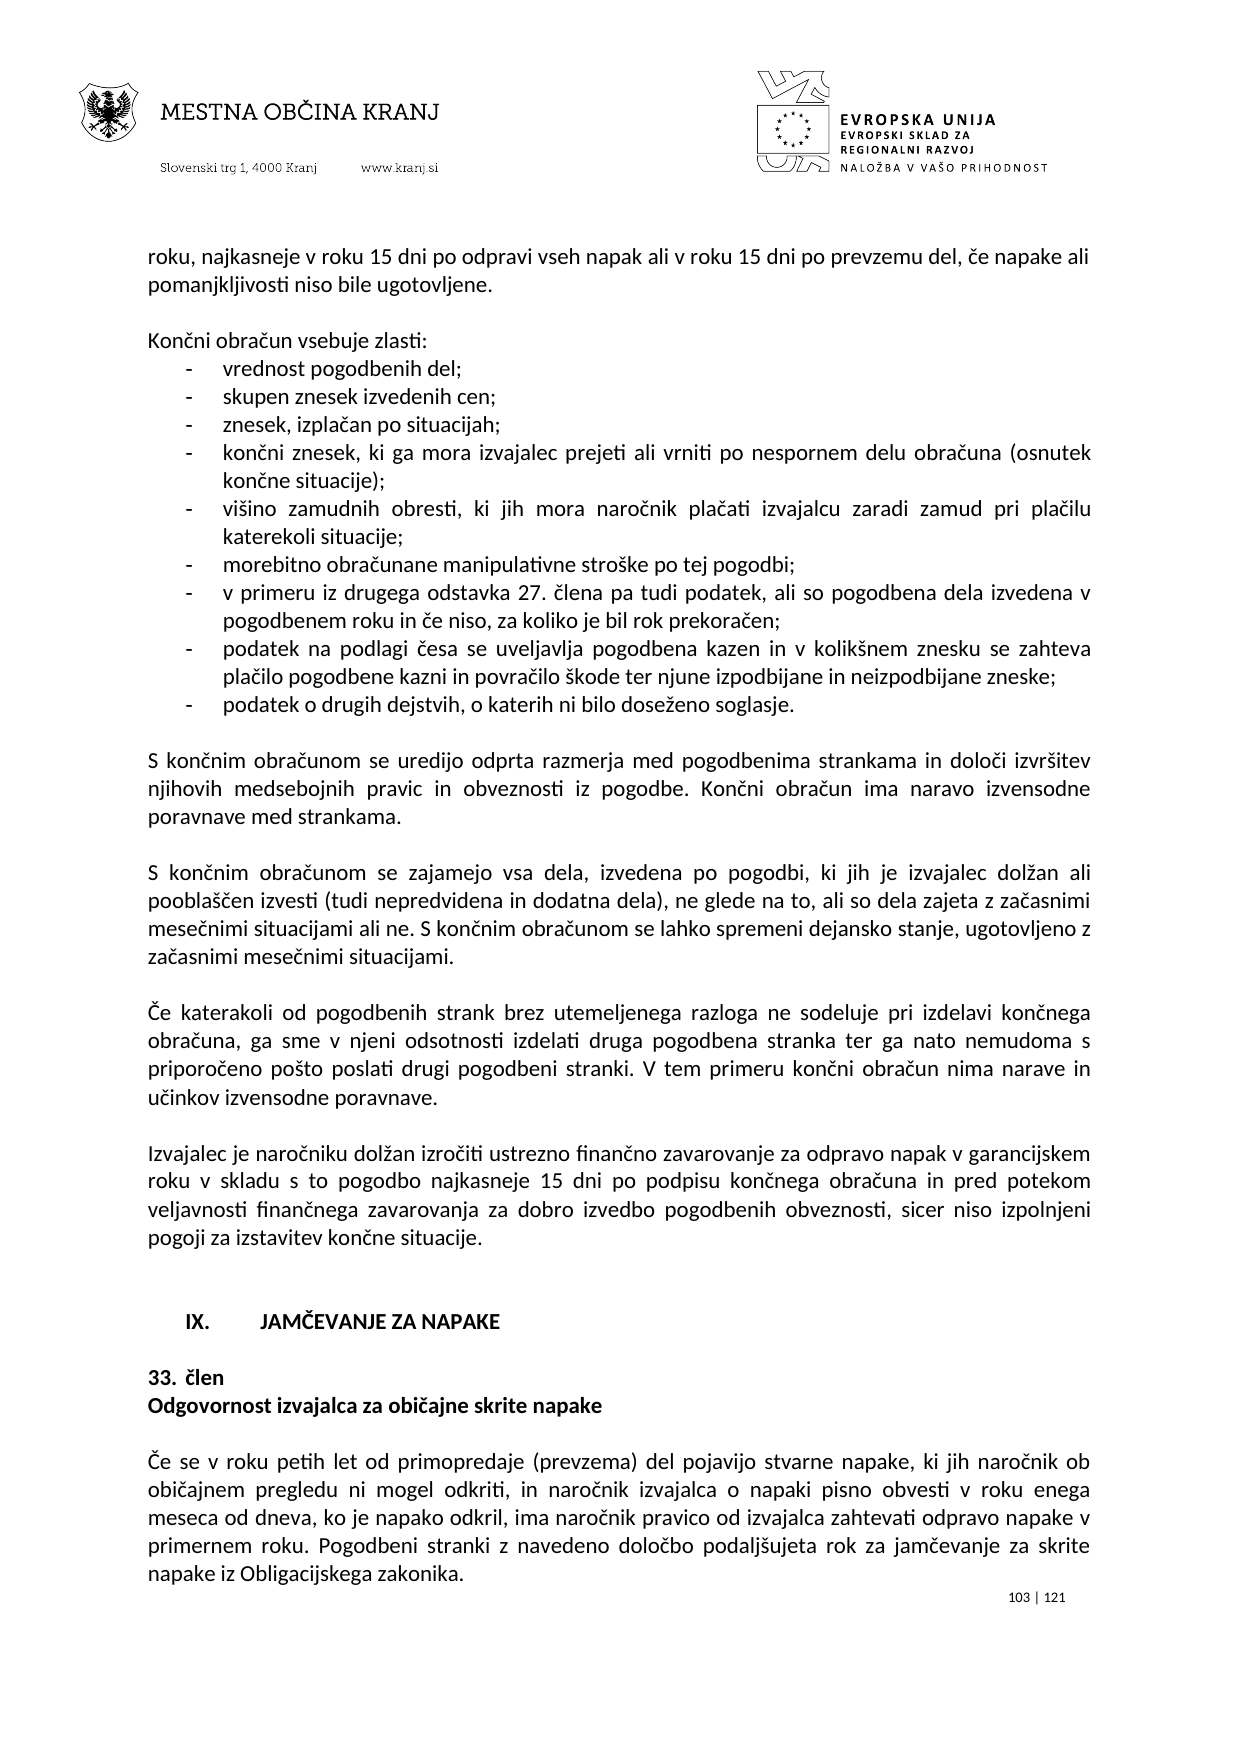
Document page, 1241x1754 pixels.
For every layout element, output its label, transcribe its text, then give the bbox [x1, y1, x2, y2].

list podatek na podlagi česa se uveljavlja pogodbena kazen in v kolikšnem znesku se zahteva plačilo pogodbene kazni in povračilo škode ter njune izpodbijane in neizpodbijane zneske; [185, 634, 1092, 690]
list znesek, izplačan po situacijah; [185, 410, 1092, 438]
text S končnim obračunom se zajamejo vsa dela, izvedena po pogodbi, ki jih je izvajalec dolžan ali pooblaščen izvesti (tudi nepredvidena in dodatna dela), ne glede na to, ali so dela zajeta z začasnimi mesečnimi situacijami ali ne. S končnim obračunom se lahko spremeni dejansko stanje, ugotovljeno z začasnimi mesečnimi situacijami. [148, 858, 1092, 971]
list JAMČEVANJE ZA NAPAKE [185, 1307, 1092, 1335]
text Končni obračun vsebuje zlasti: [148, 326, 1092, 354]
text Če se v roku petih let od primopredaje (prevzema) del pojavijo stvarne napake, ki jih naročnik ob običajnem pregledu ni mogel odkriti, in naročnik izvajalca o napaki pisno obvesti v roku enega meseca od dneva, ko je napako odkril, ima naročnik pravico od izvajalca zahtevati odpravo napake v primernem roku. Pogodbeni stranki z navedeno določbo podaljšujeta rok za jamčevanje za skrite napake iz Obligacijskega zakonika. [148, 1447, 1092, 1587]
text Odgovornost izvajalca za običajne skrite napake [148, 1391, 1092, 1419]
list skupen znesek izvedenih cen; [185, 382, 1092, 410]
text S končnim obračunom se uredijo odprta razmerja med pogodbenima strankama in določi izvršitev njihovih medsebojnih pravic in obveznosti iz pogodbe. Končni obračun ima naravo izvensodne poravnave med strankama. [148, 746, 1092, 830]
text Izvajalec je naročniku dolžan izročiti ustrezno finančno zavarovanje za odpravo napak v garancijskem roku v skladu s to pogodbo najkasneje 15 dni po podpisu končnega obračuna in pred potekom veljavnosti finančnega zavarovanja za dobro izvedbo pogodbenih obveznosti, sicer niso izpolnjeni pogoji za izstavitev končne situacije. [148, 1139, 1092, 1251]
list končni znesek, ki ga mora izvajalec prejeti ali vrniti po nespornem delu obračuna (osnutek končne situacije); [185, 438, 1092, 494]
list podatek o drugih dejstvih, o katerih ni bilo doseženo soglasje. [185, 690, 1092, 718]
list člen [148, 1363, 1092, 1391]
list morebitno obračunane manipulativne stroške po tej pogodbi; [185, 550, 1092, 578]
list v primeru iz drugega odstavka 27. člena pa tudi podatek, ali so pogodbena dela izvedena v pogodbenem roku in če niso, za koliko je bil rok prekoračen; [185, 578, 1092, 634]
list višino zamudnih obresti, ki jih mora naročnik plačati izvajalcu zaradi zamud pri plačilu katerekoli situacije; [185, 494, 1092, 550]
list vrednost pogodbenih del; [185, 354, 1092, 382]
text Če katerakoli od pogodbenih strank brez utemeljenega razloga ne sodeluje pri izdelavi končnega obračuna, ga sme v njeni odsotnosti izdelati druga pogodbena stranka ter ga nato nemudoma s priporočeno pošto poslati drugi pogodbeni stranki. V tem primeru končni obračun nima narave in učinkov izvensodne poravnave. [148, 998, 1092, 1111]
picture [0, 0, 1224, 231]
